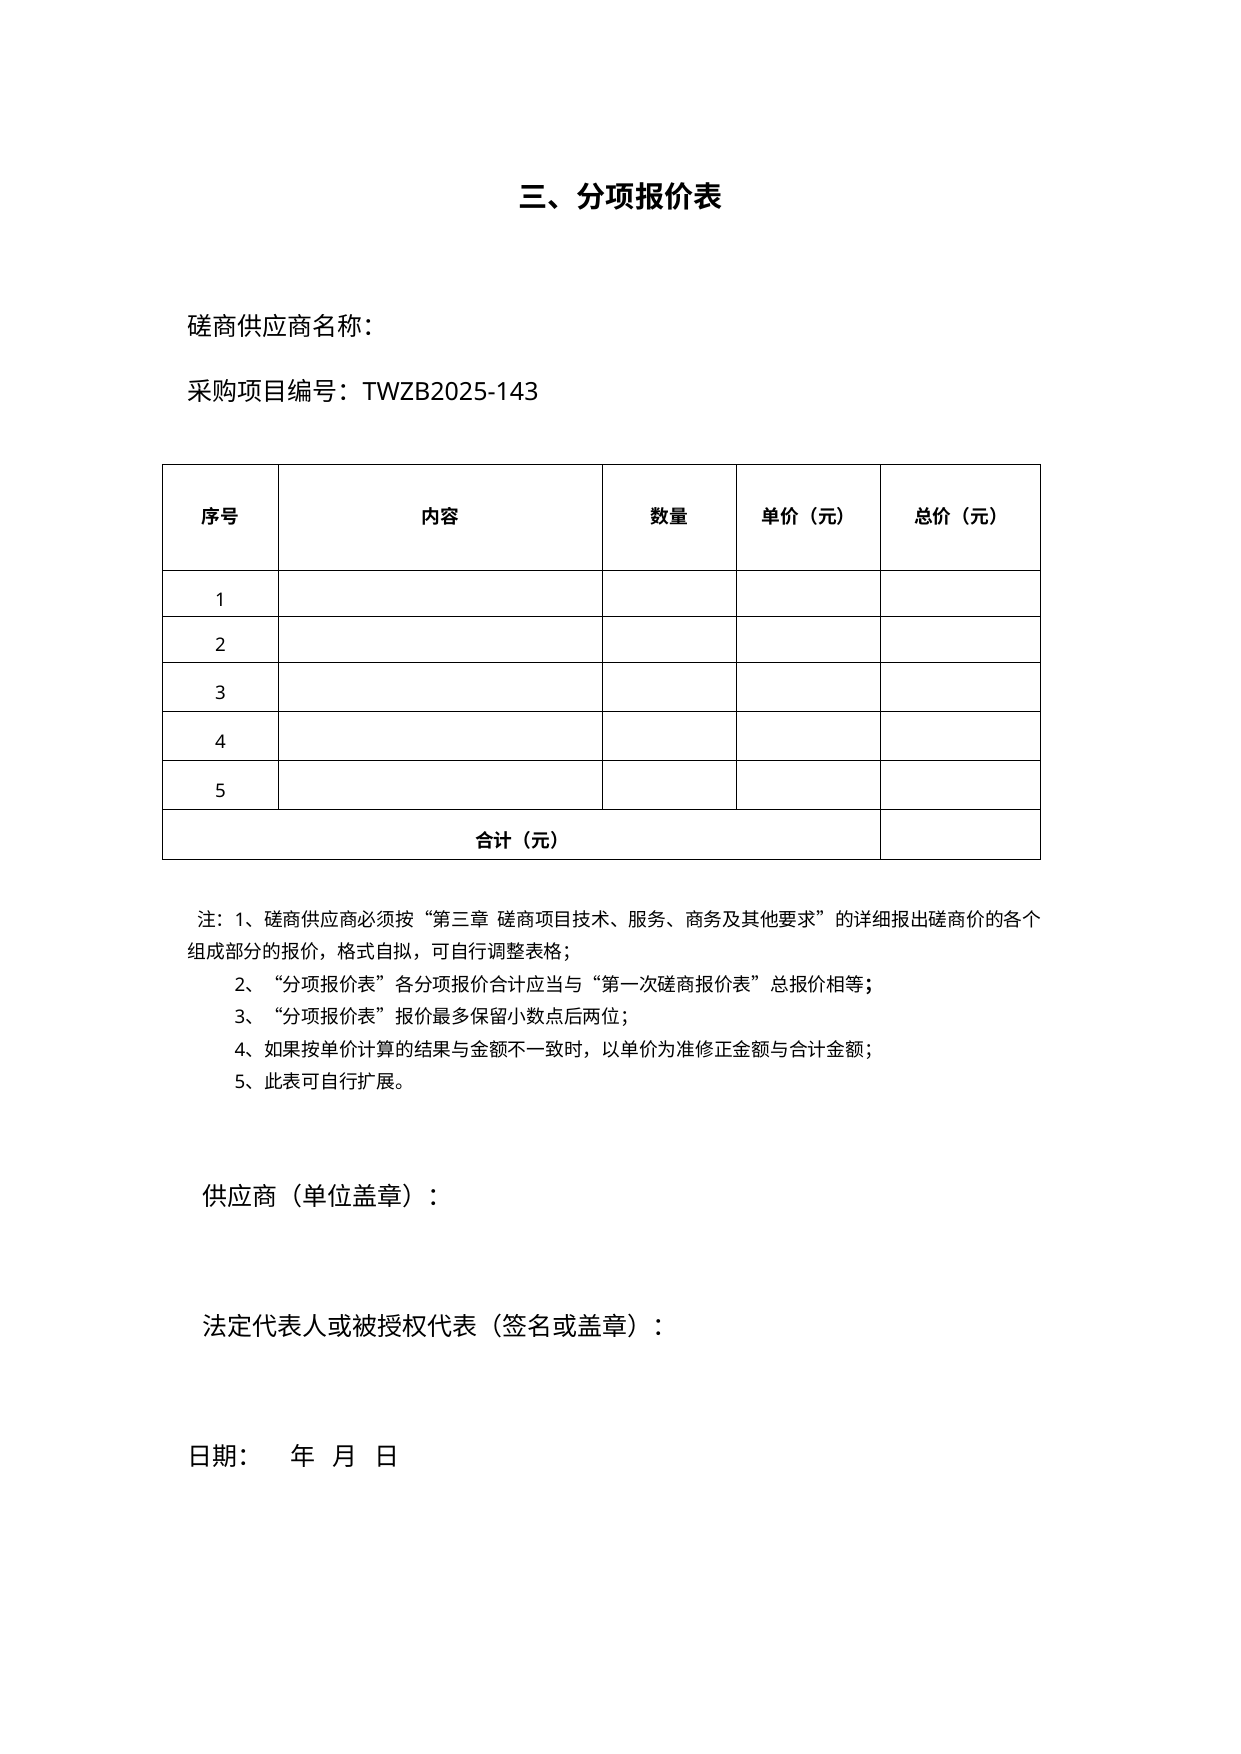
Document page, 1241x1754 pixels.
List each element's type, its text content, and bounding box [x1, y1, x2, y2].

table_cell [881, 617, 1040, 662]
table_cell [279, 761, 602, 809]
table_cell [881, 712, 1040, 760]
table_cell [881, 810, 1040, 859]
table_cell [603, 617, 736, 662]
subtitle 三、分项报价表 [187, 162, 1053, 227]
table_cell 5 [163, 761, 278, 809]
text 日期： 年 月 日 [187, 1422, 1053, 1487]
table_cell [737, 761, 880, 809]
table_cell [603, 571, 736, 616]
table_cell [881, 663, 1040, 711]
text 4、如果按单价计算的结果与金额不一致时，以单价为准修正金额与合计金额； [187, 1032, 1053, 1064]
text 法定代表人或被授权代表（签名或盖章）： [202, 1292, 1053, 1357]
text 供应商（单位盖章）： [202, 1162, 1053, 1227]
table_header 数量 [603, 465, 736, 570]
text 采购项目编号：TWZB2025-143 [187, 357, 1053, 422]
table_header 内容 [279, 465, 602, 570]
table_cell [881, 571, 1040, 616]
table_cell [279, 712, 602, 760]
table_cell [603, 663, 736, 711]
table_header 单价（元） [737, 465, 880, 570]
table_cell [279, 663, 602, 711]
table_cell [737, 712, 880, 760]
table_cell 1 [163, 571, 278, 616]
table_cell [279, 617, 602, 662]
text 磋商供应商名称： [187, 292, 1053, 357]
table_header 序号 [163, 465, 278, 570]
table_cell [737, 663, 880, 711]
text 2、“分项报价表”各分项报价合计应当与“第一次磋商报价表”总报价相等； [187, 967, 1053, 999]
text 3、“分项报价表”报价最多保留小数点后两位； [187, 999, 1053, 1032]
text 5、此表可自行扩展。 [187, 1064, 1053, 1097]
table_cell [603, 761, 736, 809]
table_cell 合计（元） [163, 810, 880, 859]
table_header 总价（元） [881, 465, 1040, 570]
table_cell 2 [163, 617, 278, 662]
table_cell 4 [163, 712, 278, 760]
table_cell 3 [163, 663, 278, 711]
table_cell [881, 761, 1040, 809]
table_cell [737, 617, 880, 662]
table_cell [279, 571, 602, 616]
table_cell [603, 712, 736, 760]
text 注：1、磋商供应商必须按“第三章 磋商项目技术、服务、商务及其他要求”的详细报出磋商价的各个组成部分的报价，格式自拟，可自行调整表格； [187, 447, 1053, 967]
table_cell [737, 571, 880, 616]
